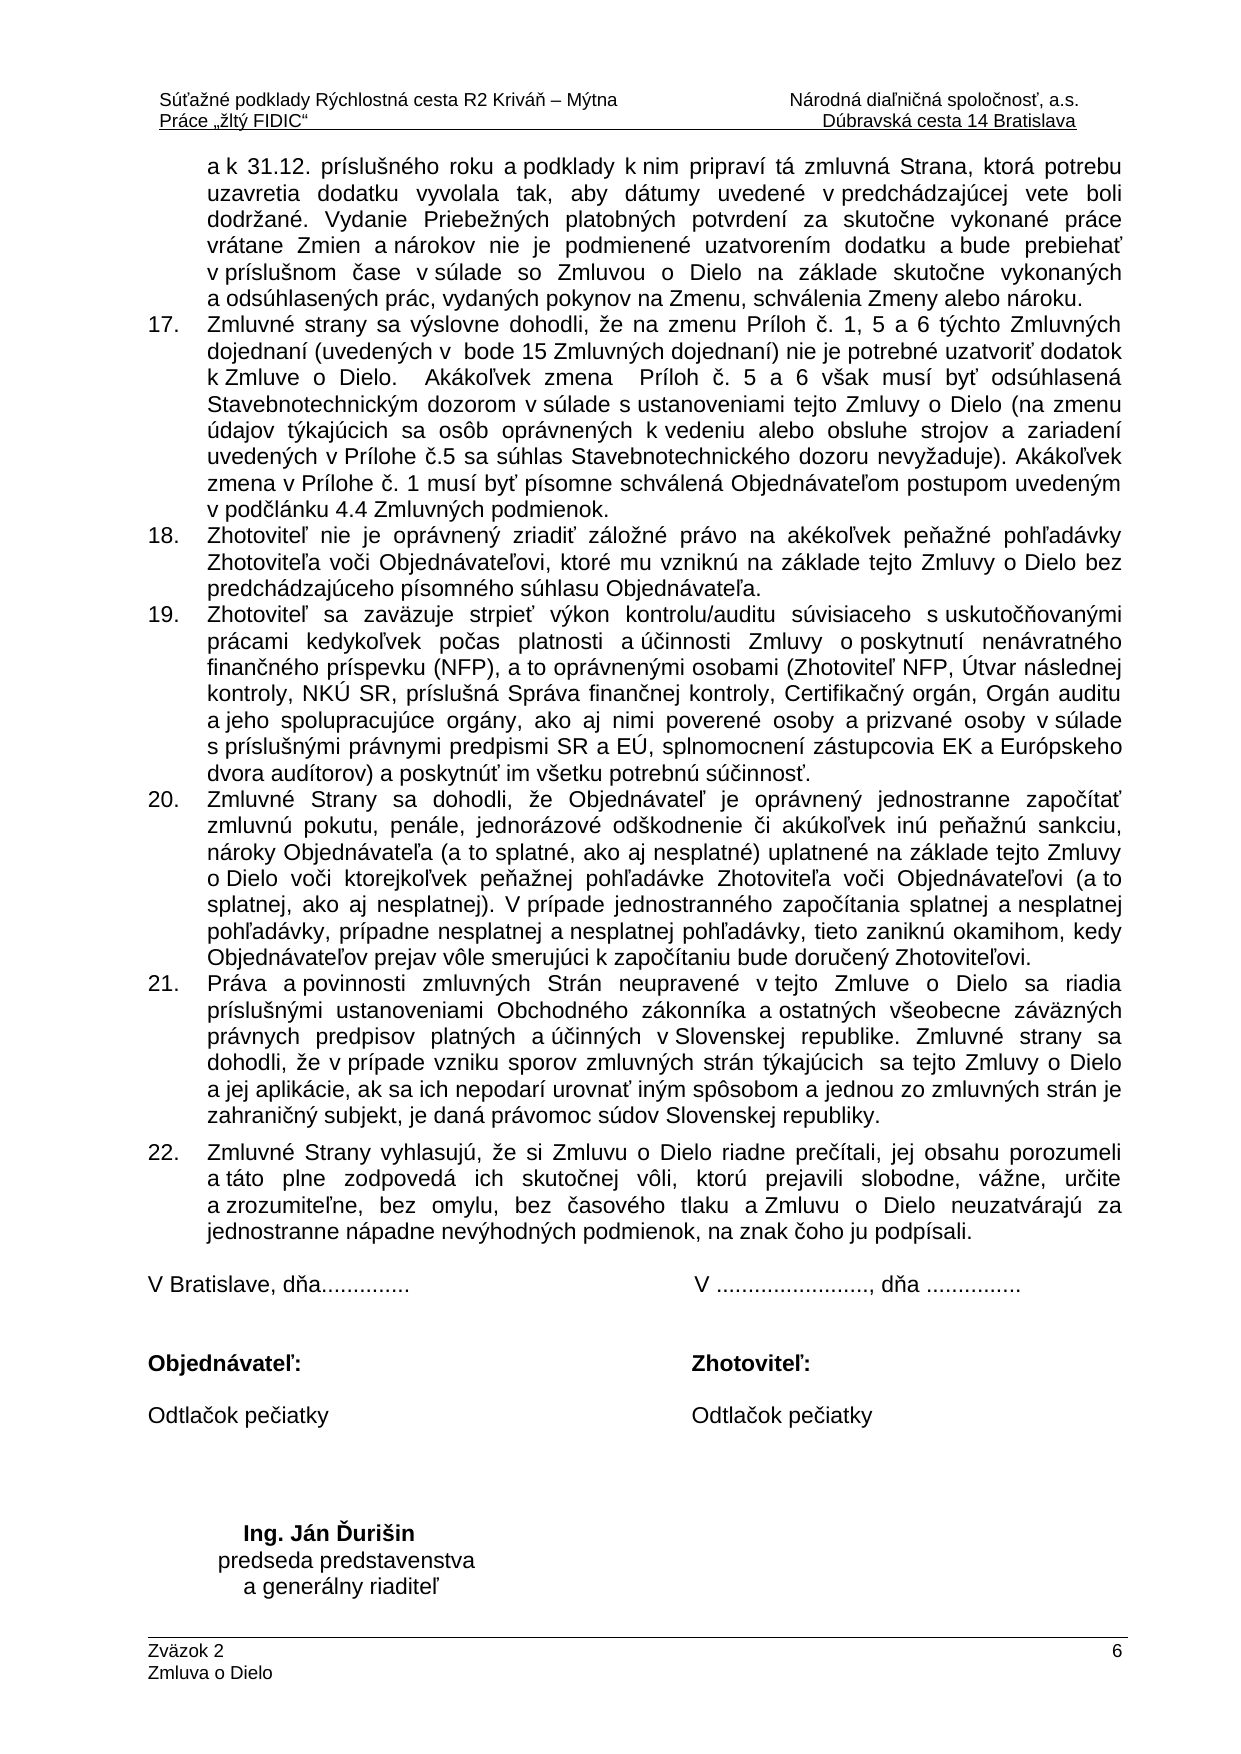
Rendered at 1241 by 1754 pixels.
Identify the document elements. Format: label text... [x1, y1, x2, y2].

text Odtlačok pečiatky Odtlačok pečiatky [148, 1402, 1122, 1429]
text V Bratislave, dňa.............. V ........................, dňa ............... [148, 1271, 1122, 1297]
text 21. Práva a povinnosti zmluvných Strán neupravené v tejto Zmluve o Dielo sa riadia príslušnými ustanoveniami Obchodného zákonníka a ostatných všeobecne záväzných právnych predpisov platných a účinných v Slovenskej republike. Zmluvné strany sa dohodli, že v prípade vzniku sporov zmluvných strán týkajúcich sa tejto Zmluvy o Dielo a jej aplikácie, ak sa ich nepodarí urovnať iným spôsobom a jednou zo zmluvných strán je zahraničný subjekt, je daná právomoc súdov Slovenskej republiky. [148, 970, 1122, 1128]
text 22. Zmluvné Strany vyhlasujú, že si Zmluvu o Dielo riadne prečítali, jej obsahu porozumeli a táto plne zodpovedá ich skutočnej vôli, ktorú prejavili slobodne, vážne, určite a zrozumiteľne, bez omylu, bez časového tlaku a Zmluvu o Dielo neuzatvárajú za jednostranne nápadne nevýhodných podmienok, na znak čoho ju podpísali. [148, 1139, 1122, 1244]
text 18. Zhotoviteľ nie je oprávnený zriadiť záložné právo na akékoľvek peňažné pohľadávky Zhotoviteľa voči Objednávateľovi, ktoré mu vzniknú na základe tejto Zmluvy o Dielo bez predchádzajúceho písomného súhlasu Objednávateľa. [148, 522, 1122, 601]
text a generálny riaditeľ [148, 1573, 1122, 1599]
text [148, 153, 1122, 311]
text 19. Zhotoviteľ sa zaväzuje strpieť výkon kontrolu/auditu súvisiaceho s uskutočňovanými prácami kedykoľvek počas platnosti a účinnosti Zmluvy o poskytnutí nenávratného finančného príspevku (NFP), a to oprávnenými osobami (Zhotoviteľ NFP, Útvar následnej kontroly, NKÚ SR, príslušná Správa finančnej kontroly, Certifikačný orgán, Orgán auditu a jeho spolupracujúce orgány, ako aj nimi poverené osoby a prizvané osoby v súlade s príslušnými právnymi predpismi SR a EÚ, splnomocnení zástupcovia EK a Európskeho dvora audítorov) a poskytnúť im všetku potrebnú súčinnosť. [148, 601, 1122, 786]
text 20. Zmluvné Strany sa dohodli, že Objednávateľ je oprávnený jednostranne započítať zmluvnú pokutu, penále, jednorázové odškodnenie či akúkoľvek inú peňažnú sankciu, nároky Objednávateľa (a to splatné, ako aj nesplatné) uplatnené na základe tejto Zmluvy o Dielo voči ktorejkoľvek peňažnej pohľadávke Zhotoviteľa voči Objednávateľovi (a to splatnej, ako aj nesplatnej). V prípade jednostranného započítania splatnej a nesplatnej pohľadávky, prípadne nesplatnej a nesplatnej pohľadávky, tieto zaniknú okamihom, kedy Objednávateľov prejav vôle smerujúci k započítaniu bude doručený Zhotoviteľovi. [148, 786, 1122, 970]
text Ing. Ján Ďurišin [148, 1520, 1122, 1547]
text Objednávateľ: Zhotoviteľ: [148, 1350, 1122, 1376]
text predseda predstavenstva [148, 1547, 1122, 1573]
text 17. Zmluvné strany sa výslovne dohodli, že na zmenu Príloh č. 1, 5 a 6 týchto Zmluvných dojednaní (uvedených v bode 15 Zmluvných dojednaní) nie je potrebné uzatvoriť dodatok k Zmluve o Dielo. Akákoľvek zmena Príloh č. 5 a 6 však musí byť odsúhlasená Stavebnotechnickým dozorom v súlade s ustanoveniami tejto Zmluvy o Dielo (na zmenu údajov týkajúcich sa osôb oprávnených k vedeniu alebo obsluhe strojov a zariadení uvedených v Prílohe č.5 sa súhlas Stavebnotechnického dozoru nevyžaduje). Akákoľvek zmena v Prílohe č. 1 musí byť písomne schválená Objednávateľom postupom uvedeným v podčlánku 4.4 Zmluvných podmienok. [148, 311, 1122, 522]
